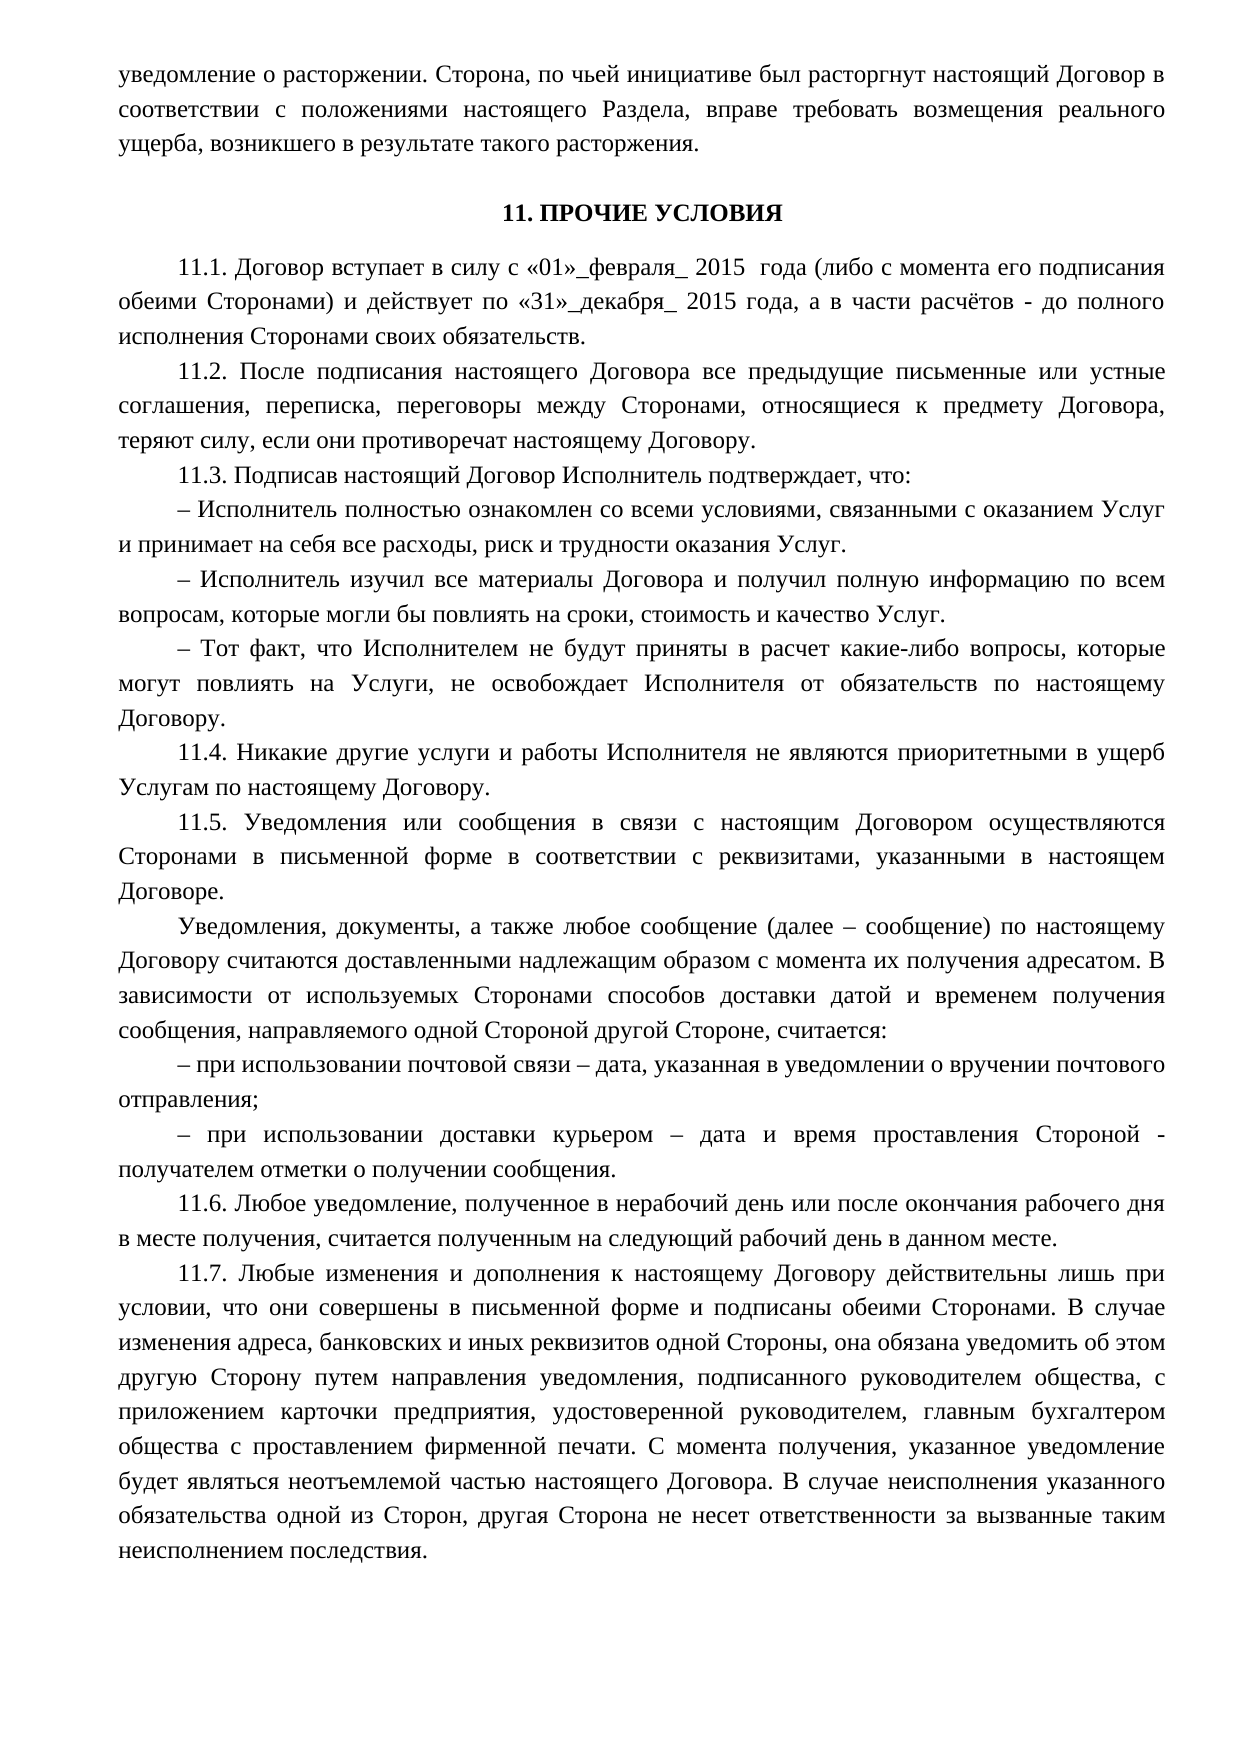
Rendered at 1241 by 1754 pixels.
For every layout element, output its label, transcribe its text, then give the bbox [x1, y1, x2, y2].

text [118, 59, 1166, 157]
text Уведомления, документы, а также любое сообщение (далее – сообщение) по настоящему Договору считаются доставленными надлежащим образом с момента их получения адресатом. В зависимости от используемых Сторонами способов доставки датой и временем получения сообщения, направляемого одной Стороной другой Стороне, считается: [118, 911, 1166, 1044]
text 11.5. Уведомления или сообщения в связи с настоящим Договором осуществляются Сторонами в письменной форме в соответствии с реквизитами, указанными в настоящем Договоре. [118, 807, 1166, 905]
text – Тот факт, что Исполнителем не будут приняты в расчет какие-либо вопросы, которые могут повлиять на Услуги, не освобождает Исполнителя от обязательств по настоящему Договору. [118, 633, 1166, 731]
text 11.7. Любые изменения и дополнения к настоящему Договору действительны лишь при условии, что они совершены в письменной форме и подписаны обеими Сторонами. В случае изменения адреса, банковских и иных реквизитов одной Стороны, она обязана уведомить об этом другую Сторону путем направления уведомления, подписанного руководителем общества, с приложением карточки предприятия, удостоверенной руководителем, главным бухгалтером общества с проставлением фирменной печати. С момента получения, указанное уведомление будет являться неотъемлемой частью настоящего Договора. В случае неисполнения указанного обязательства одной из Сторон, другая Сторона не несет ответственности за вызванные таким неисполнением последствия. [118, 1258, 1166, 1564]
text – Исполнитель полностью ознакомлен со всеми условиями, связанными с оказанием Услуг и принимает на себя все расходы, риск и трудности оказания Услуг. [118, 494, 1166, 558]
text 11. ПРОЧИЕ УСЛОВИЯ [118, 198, 1166, 227]
text – Исполнитель изучил все материалы Договора и получил полную информацию по всем вопросам, которые могли бы повлиять на сроки, стоимость и качество Услуг. [118, 564, 1166, 627]
text 11.2. После подписания настоящего Договора все предыдущие письменные или устные соглашения, переписка, переговоры между Сторонами, относящиеся к предмету Договора, теряют силу, если они противоречат настоящему Договору. [118, 356, 1166, 454]
text 11.1. Договор вступает в силу с «01»_февраля_ 2015 года (либо с момента его подписания обеими Сторонами) и действует по «31»_декабря_ 2015 года, а в части расчётов - до полного исполнения Сторонами своих обязательств. [118, 252, 1166, 350]
text 11.6. Любое уведомление, полученное в нерабочий день или после окончания рабочего дня в месте получения, считается полученным на следующий рабочий день в данном месте. [118, 1188, 1166, 1252]
text 11.3. Подписав настоящий Договор Исполнитель подтверждает, что: [118, 460, 1166, 489]
text – при использовании доставки курьером – дата и время проставления Стороной - получателем отметки о получении сообщения. [118, 1119, 1166, 1182]
text 11.4. Никакие другие услуги и работы Исполнителя не являются приоритетными в ущерб Услугам по настоящему Договору. [118, 737, 1166, 801]
text – при использовании почтовой связи – дата, указанная в уведомлении о вручении почтового отправления; [118, 1049, 1166, 1113]
